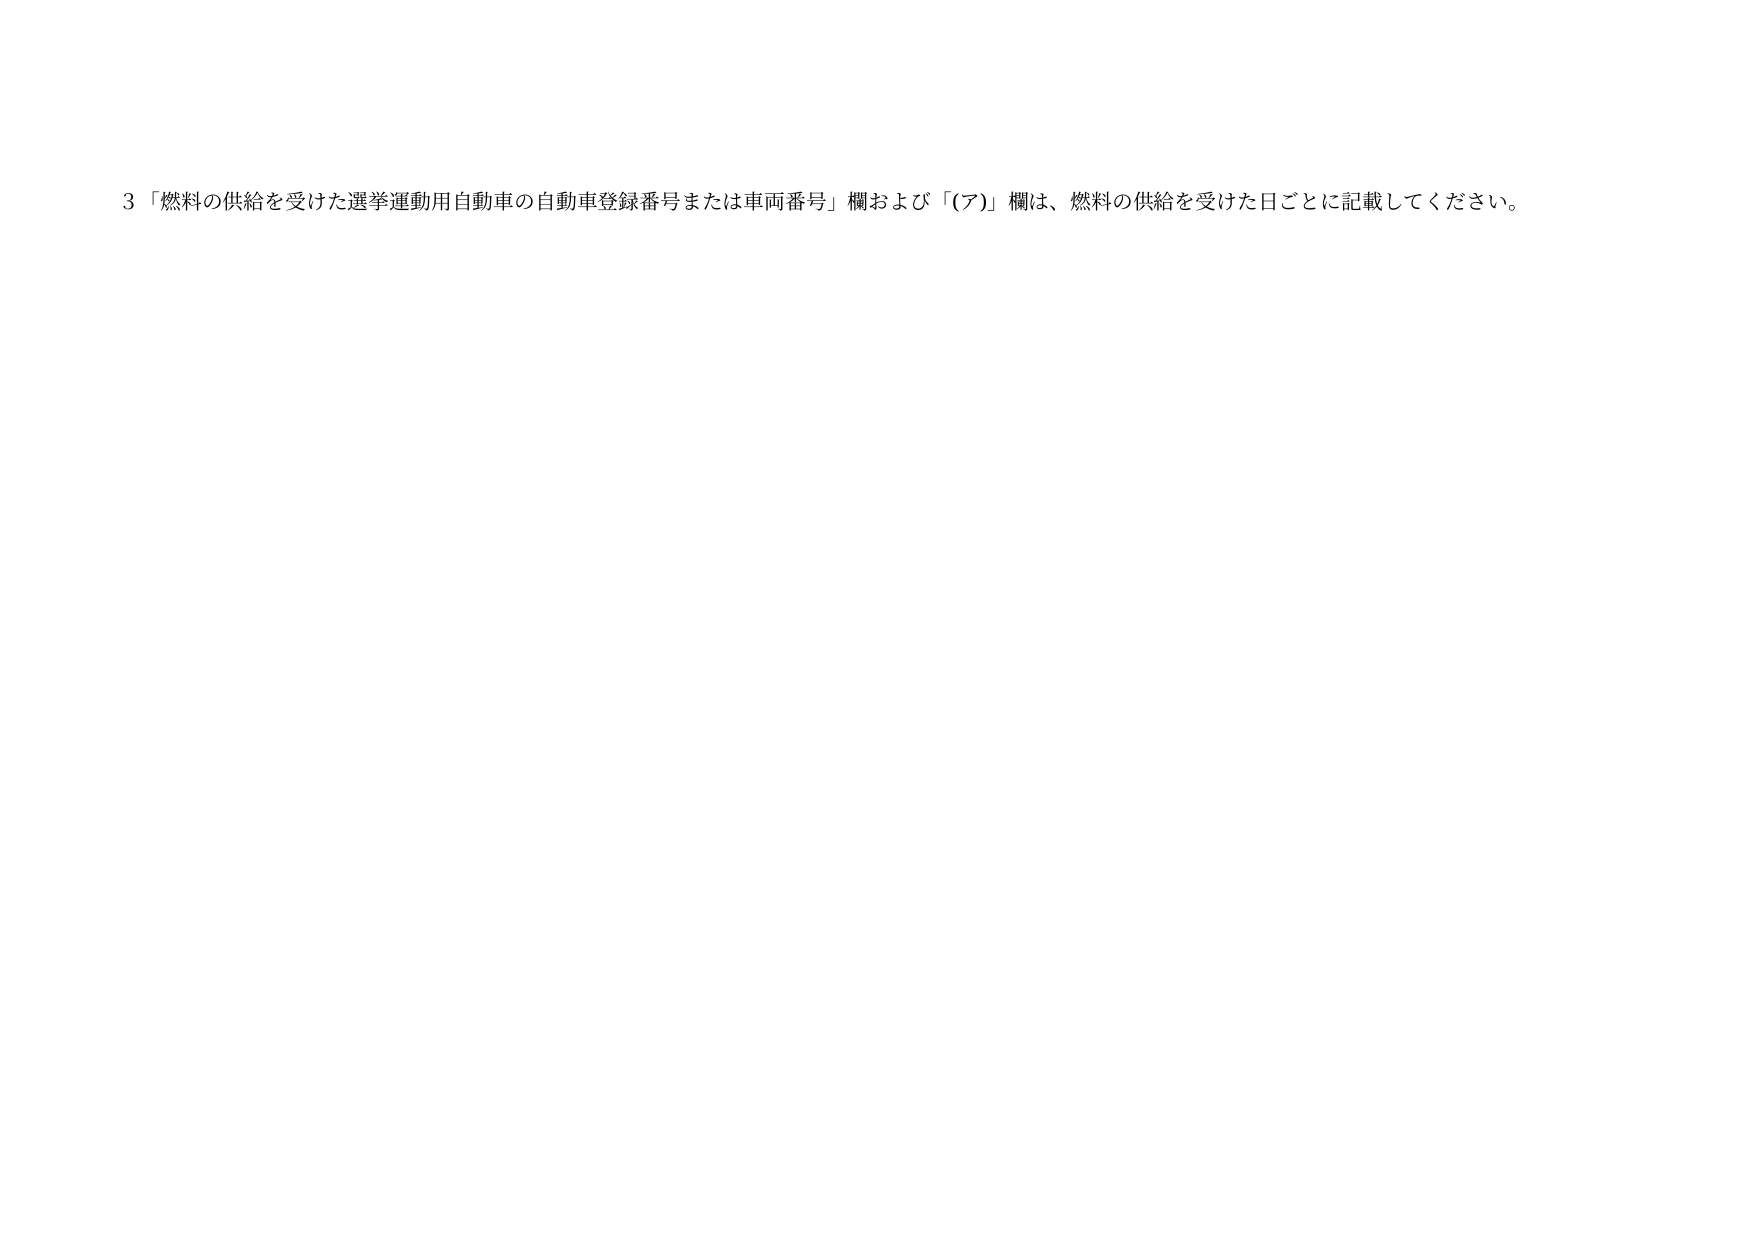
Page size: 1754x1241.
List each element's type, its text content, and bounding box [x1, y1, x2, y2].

text ３「燃料の供給を受けた選挙運動用自動車の自動車登録番号または車両番号」欄および「(ア)」欄は、燃料の供給を受けた日ごとに記載してください。 [66, 178, 1669, 223]
